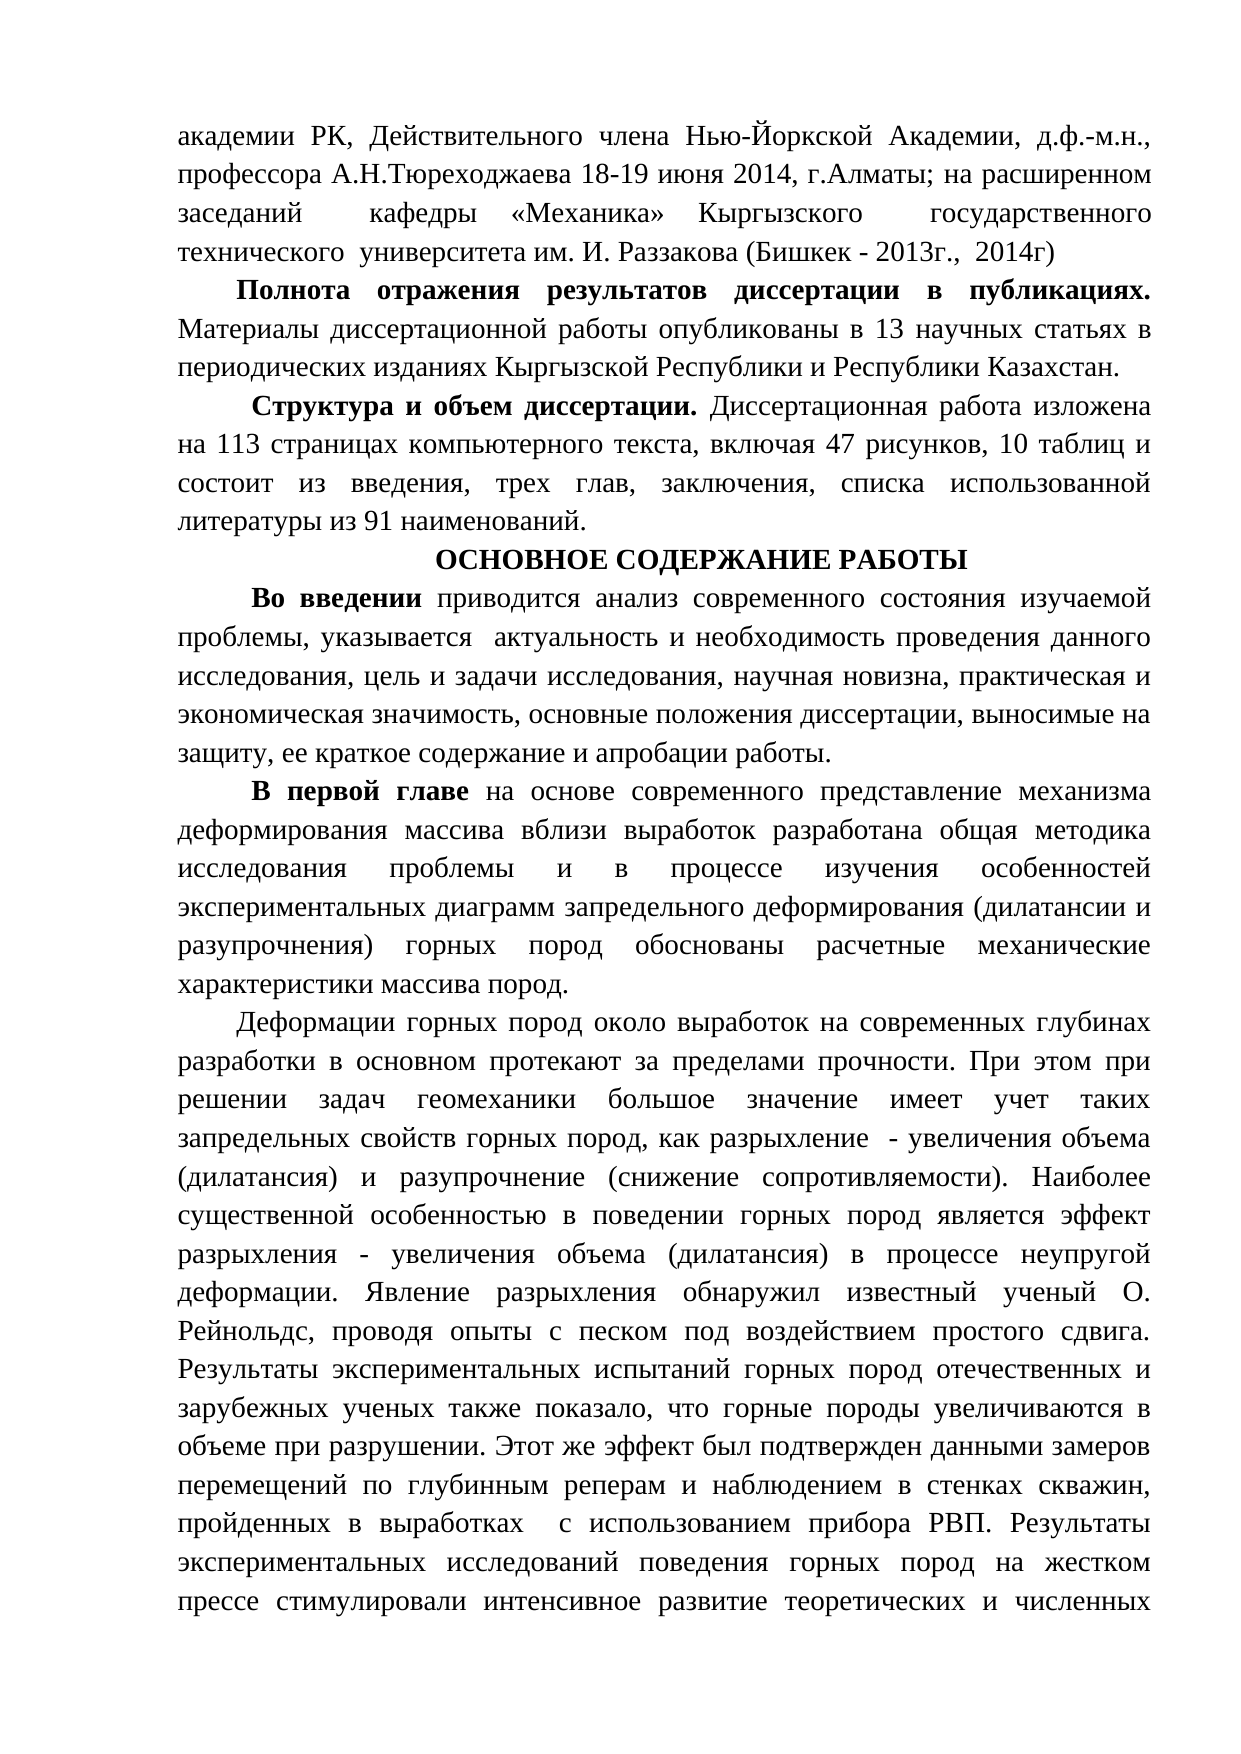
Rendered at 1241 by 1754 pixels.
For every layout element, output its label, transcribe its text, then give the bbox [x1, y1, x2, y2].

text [177, 1004, 1152, 1616]
text В первой главе на основе современного представление механизма деформирования массива вблизи выработок разработана общая методика исследования проблемы и в процессе изучения особенностей экспериментальных диаграмм запредельного деформирования (дилатансии и разупрочнения) горных пород обоснованы расчетные механические характеристики массива пород. [177, 773, 1152, 999]
text Полнота отражения результатов диссертации в публикациях. Материалы диссертационной работы опубликованы в 13 научных статьях в периодических изданиях Кыргызской Республики и Республики Казахстан. [177, 272, 1152, 383]
text Во введении приводится анализ современного состояния изучаемой проблемы, указывается актуальность и необходимость проведения данного исследования, цель и задачи исследования, научная новизна, практическая и экономическая значимость, основные положения диссертации, выносимые на защиту, ее краткое содержание и апробации работы. [177, 581, 1152, 768]
text ОСНОВНОЕ СОДЕРЖАНИЕ РАБОТЫ [177, 542, 1152, 576]
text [177, 118, 1152, 267]
text Структура и объем диссертации. Диссертационная работа изложена на 113 страницах компьютерного текста, включая 47 рисунков, 10 таблиц и состоит из введения, трех глав, заключения, списка использованной литературы из 91 наименований. [177, 388, 1152, 537]
